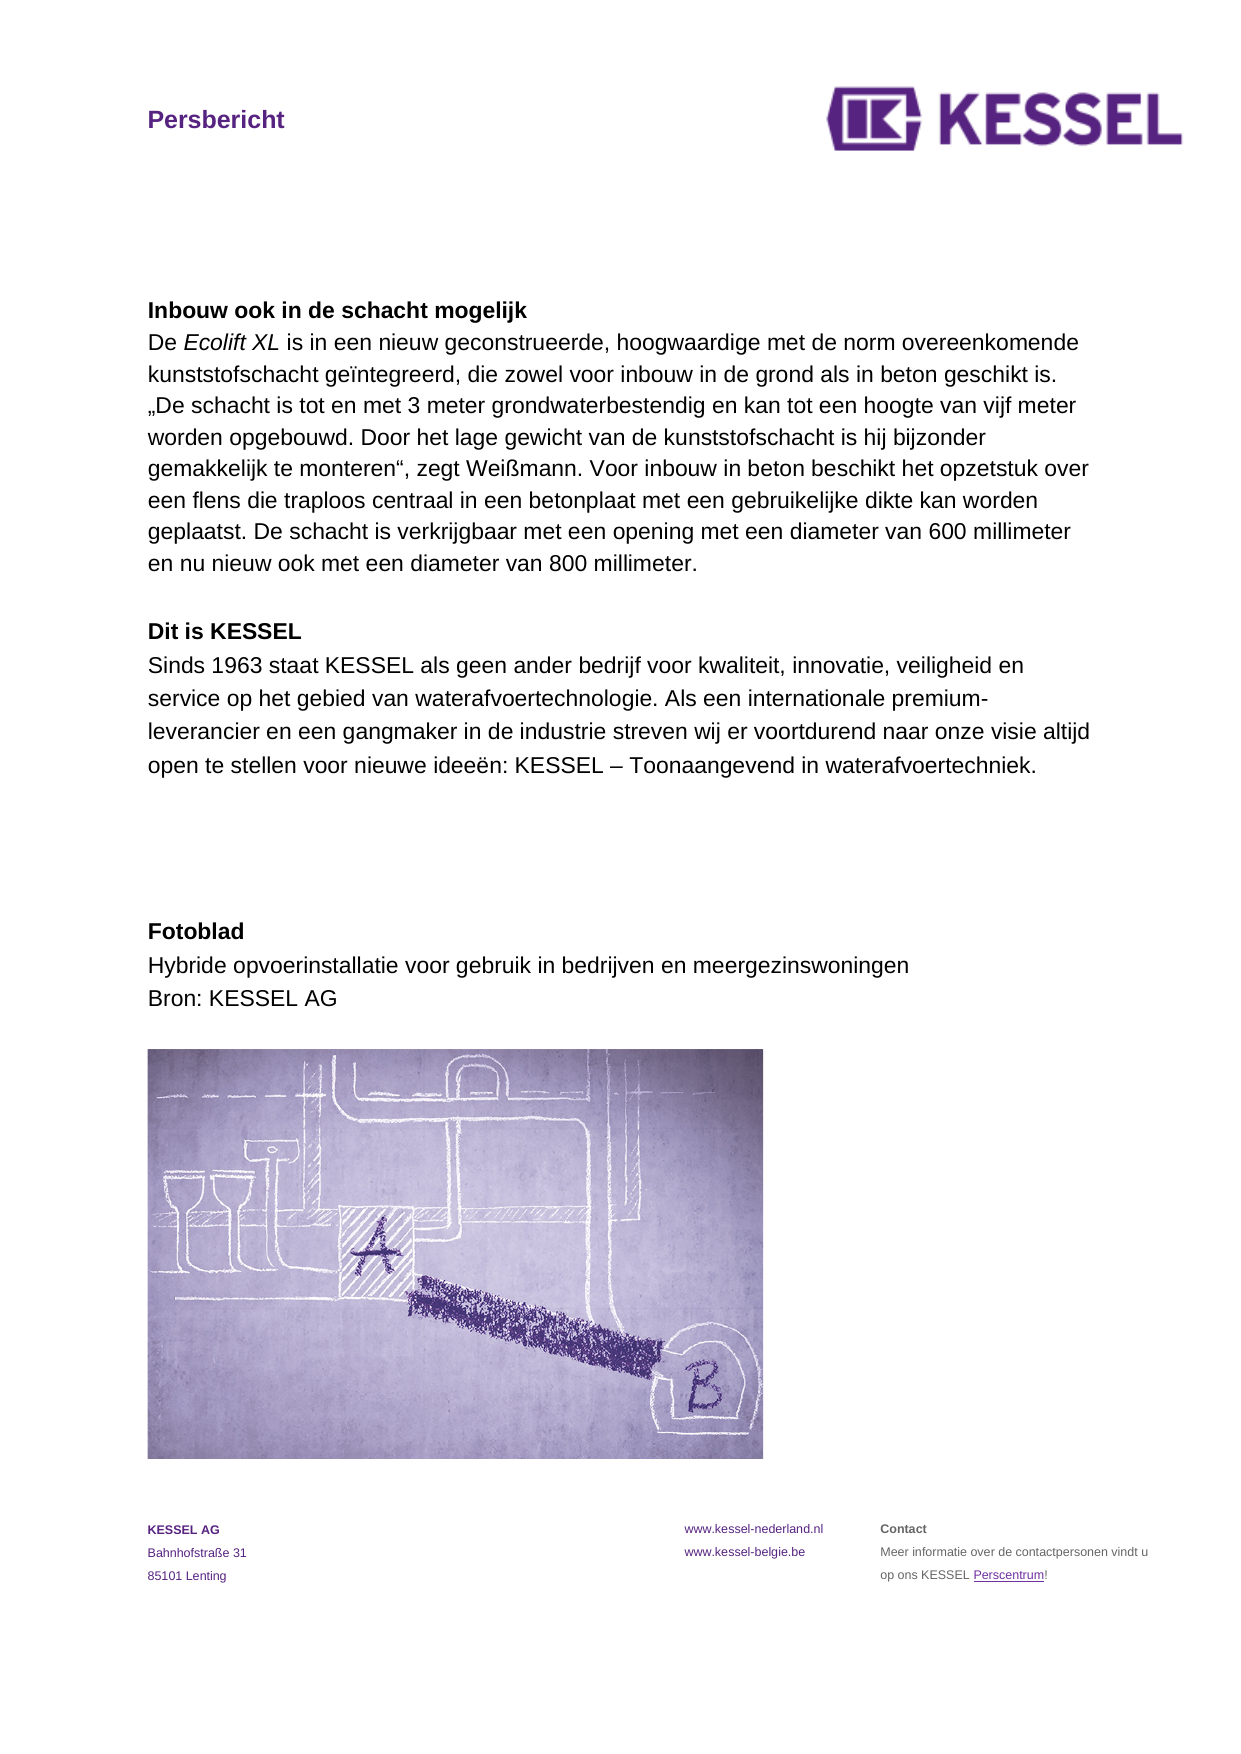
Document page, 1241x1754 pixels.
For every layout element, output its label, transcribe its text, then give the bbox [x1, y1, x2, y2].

text Fotoblad [148, 913, 1092, 946]
text Bron: KESSEL AG [148, 980, 1092, 1013]
picture [147, 1049, 763, 1458]
text Dit is KESSEL [148, 613, 1092, 646]
text Inbouw ook in de schacht mogelijk De Ecolift XL is in een nieuw geconstrueerde, hoogwaardige met de norm overeenkomende kunststofschacht geïntegreerd, die zowel voor inbouw in de grond als in beton geschikt is. „De schacht is tot en met 3 meter grondwaterbestendig en kan tot een hoogte van vijf meter worden opgebouwd. Door het lage gewicht van de kunststofschacht is hij bijzonder gemakkelijk te monteren“, zegt Weißmann. Voor inbouw in beton beschikt het opzetstuk over een flens die traploos centraal in een betonplaat met een gebruikelijke dikte kan worden geplaatst. De schacht is verkrijgbaar met een opening met een diameter van 600 millimeter en nu nieuw ook met een diameter van 800 millimeter. [148, 297, 1092, 576]
text Sinds 1963 staat KESSEL als geen ander bedrijf voor kwaliteit, innovatie, veiligheid en service op het gebied van waterafvoertechnologie. Als een internationale premium-leverancier en een gangmaker in de industrie streven wij er voortdurend naar onze visie altijd open te stellen voor nieuwe ideeën: KESSEL – Toonaangevend in waterafvoertechniek. [148, 646, 1092, 780]
text Hybride opvoerinstallatie voor gebruik in bedrijven en meergezinswoningen [148, 946, 1092, 980]
